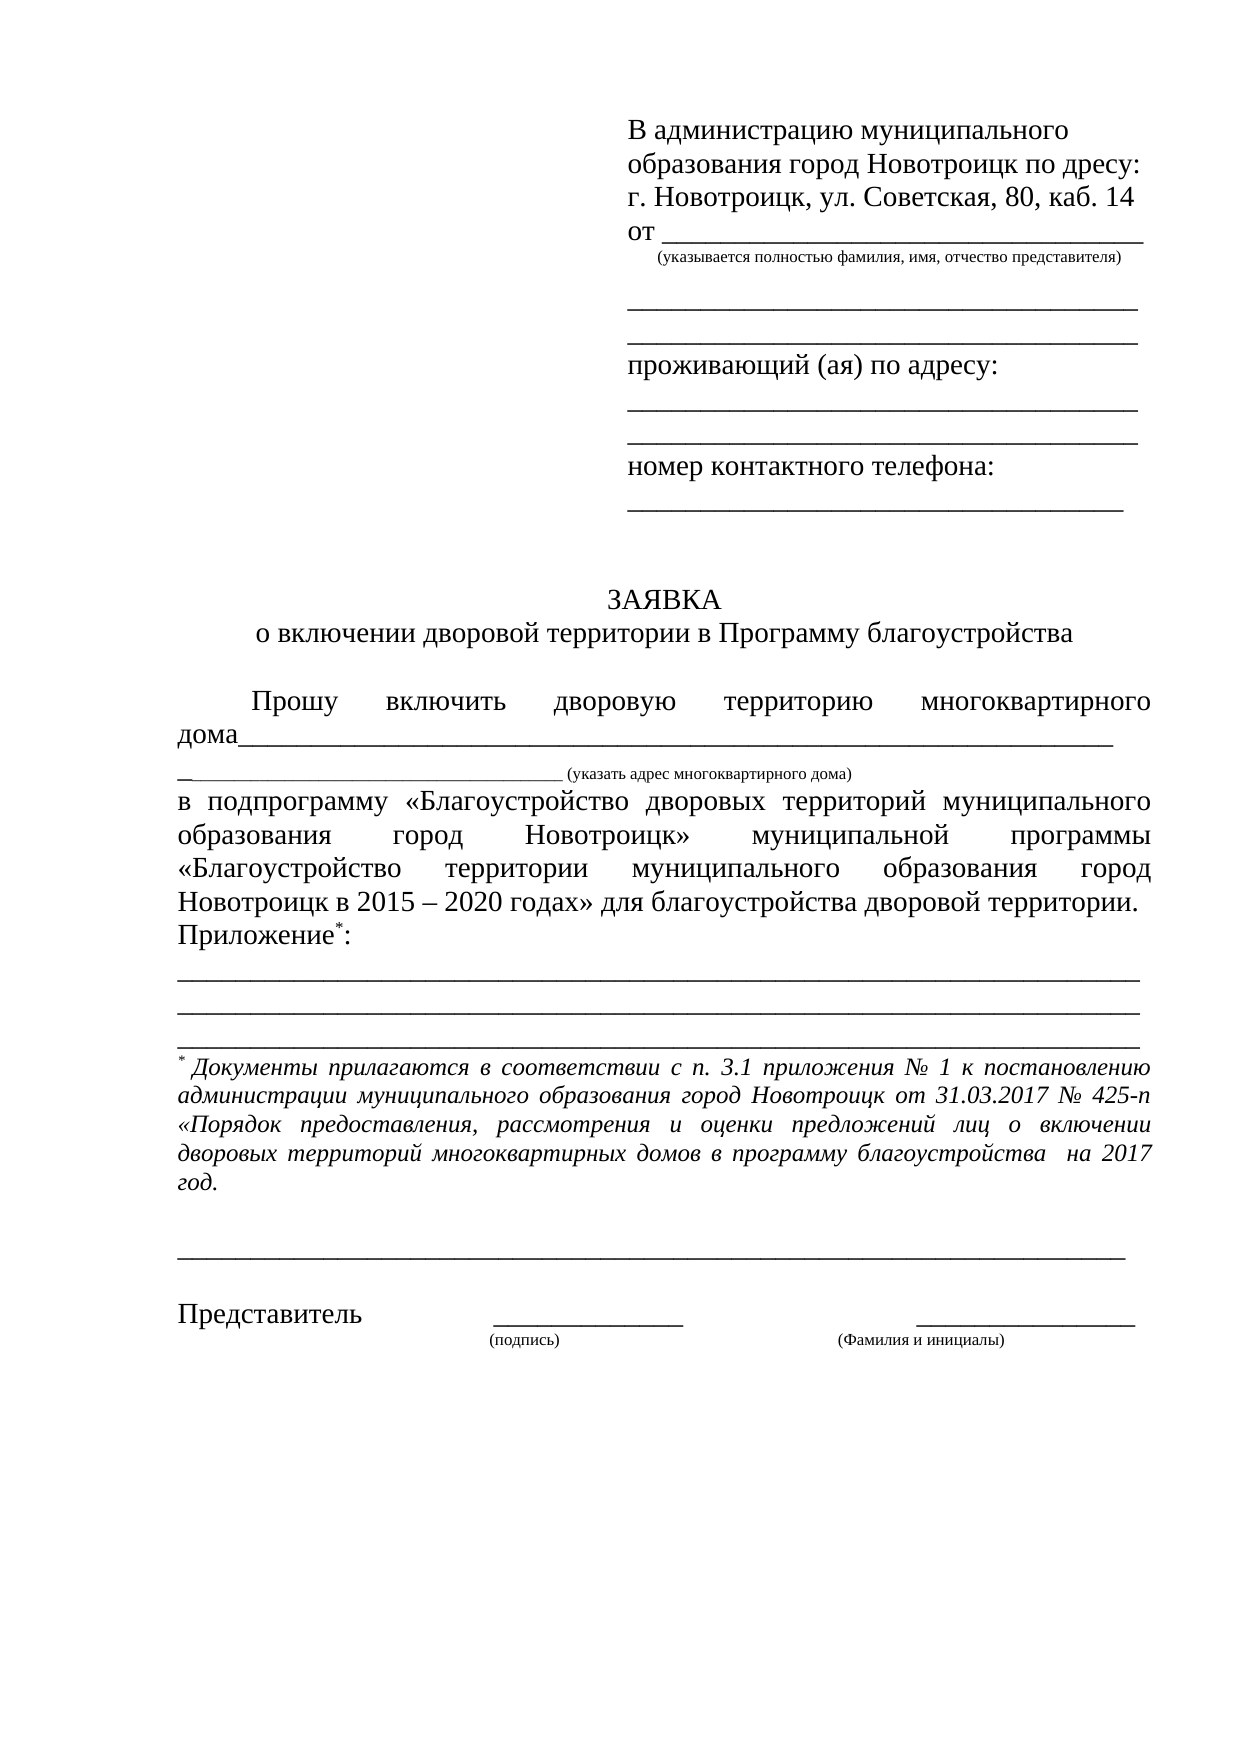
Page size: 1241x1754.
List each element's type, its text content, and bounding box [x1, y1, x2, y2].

text от _________________________________ [627, 213, 1152, 247]
text ______________________________________________________________________ [627, 280, 1152, 347]
text ______________________________________________________________________ [627, 381, 1152, 448]
text о включении дворовой территории в Программу благоустройства [177, 616, 1152, 649]
text Приложение*: [177, 917, 1152, 951]
text проживающий (ая) по адресу: [627, 347, 1152, 381]
text Представитель _____________ _______________ [177, 1296, 1152, 1329]
text _________________________________________________________________ [177, 1229, 1152, 1262]
text __________________________________________________________________ [177, 984, 1152, 1018]
text Прошу включить дворовую территорию многоквартирного дома_________________________________________________________________________________________________________ (указать адрес многоквартирного дома) [177, 683, 1152, 783]
text __________________________________________________________________ [177, 951, 1152, 984]
text (указывается полностью фамилия, имя, отчество представителя) [627, 247, 1152, 280]
text (подпись) (Фамилия и инициалы) [177, 1329, 1152, 1363]
text В администрацию муниципального образования город Новотроицк по дресу: г. Новотроицк, ул. Советская, 80, каб. 14 [627, 112, 1152, 213]
text в подпрограмму «Благоустройство дворовых территорий муниципального образования город Новотроицк» муниципальной программы «Благоустройство территории муниципального образования город Новотроицк в 2015 – 2020 годах» для благоустройства дворовой территории. [177, 783, 1152, 917]
text * Документы прилагаются в соответствии с п. 3.1 приложения № 1 к постановлению администрации муниципального образования город Новотроицк от 31.03.2017 № 425-п «Порядок предоставления, рассмотрения и оценки предложений лиц о включении дворовых территорий многоквартирных домов в программу благоустройства на 2017 год. [177, 1052, 1152, 1195]
text ЗАЯВКА [177, 582, 1152, 616]
text __________________________________________________________________ [177, 1018, 1152, 1052]
text номер контактного телефона: __________________________________ [627, 448, 1152, 515]
